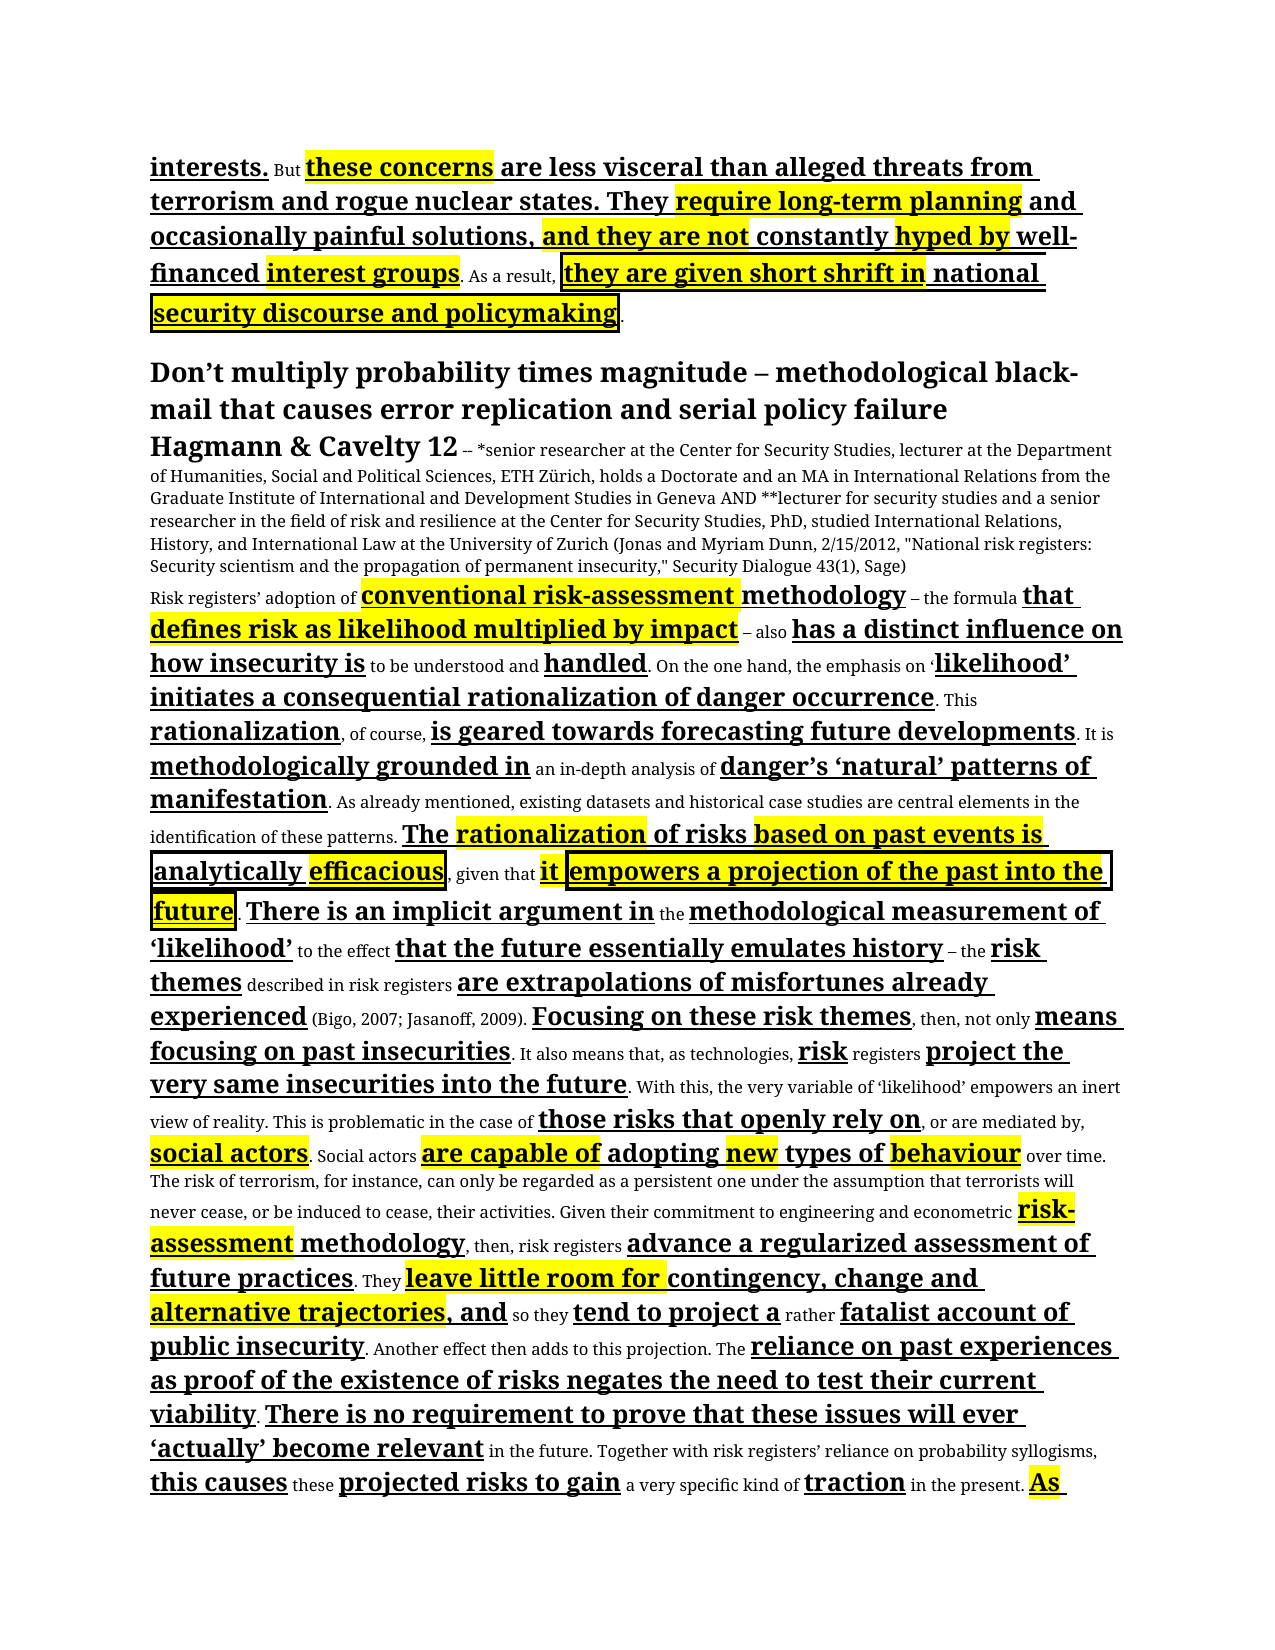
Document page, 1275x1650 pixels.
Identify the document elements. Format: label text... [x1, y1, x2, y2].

text Hagmann & Cavelty 12 -- *senior researcher at the Center for Security Studies, lecturer at the Department of Humanities, Social and Political Sciences, ETH Zürich, holds a Doctorate and an MA in International Relations from the Graduate Institute of International and Development Studies in Geneva AND **lecturer for security studies and a senior researcher in the field of risk and resilience at the Center for Security Studies, PhD, studied International Relations, History, and International Law at the University of Zurich (Jonas and Myriam Dunn, 2/15/2012, "National risk registers: Security scientism and the propagation of permanent insecurity," Security Dialogue 43(1), Sage) [150, 427, 1125, 578]
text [150, 578, 1125, 1499]
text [150, 150, 1125, 333]
subtitle Don’t multiply probability times magnitude – methodological black-mail that causes error replication and serial policy failure [150, 354, 1125, 427]
